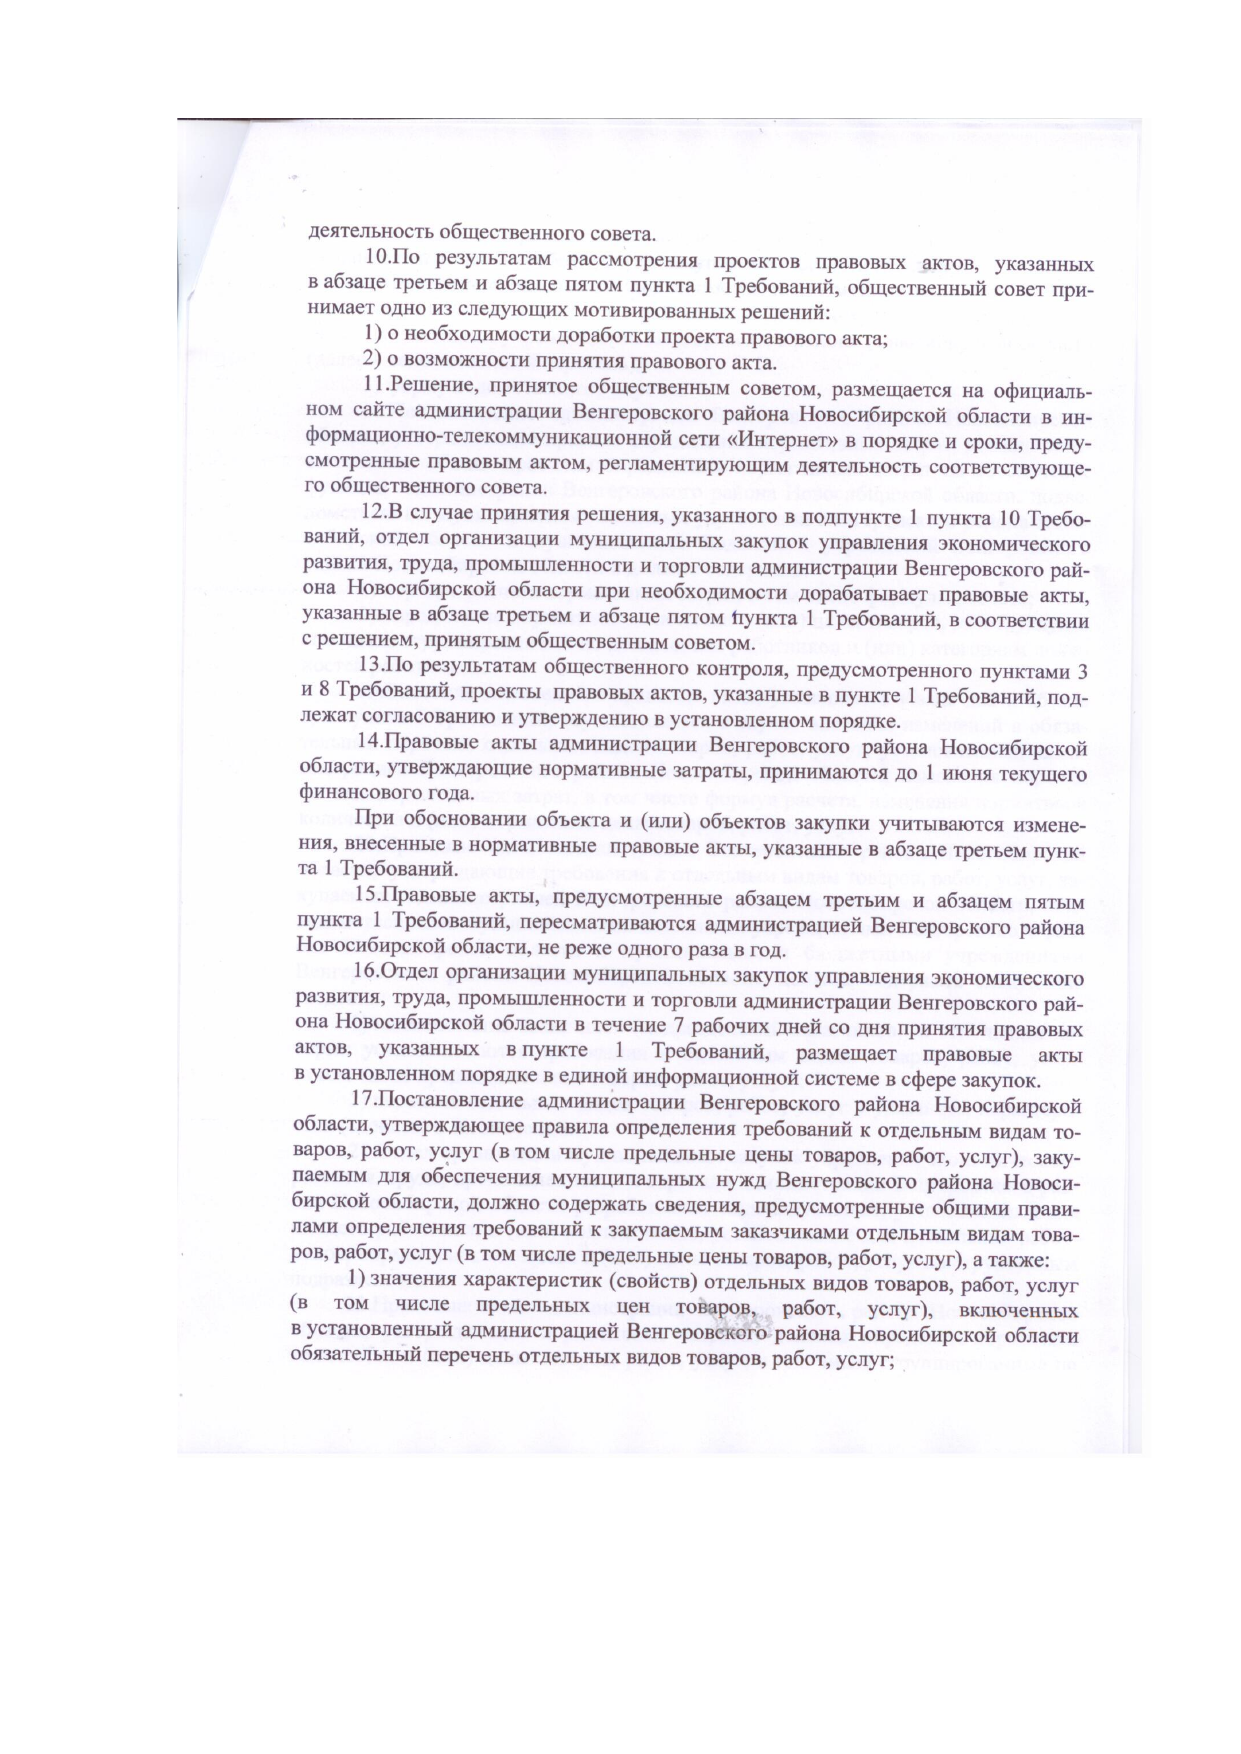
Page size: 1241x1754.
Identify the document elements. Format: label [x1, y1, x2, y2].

picture [177, 118, 1152, 1458]
